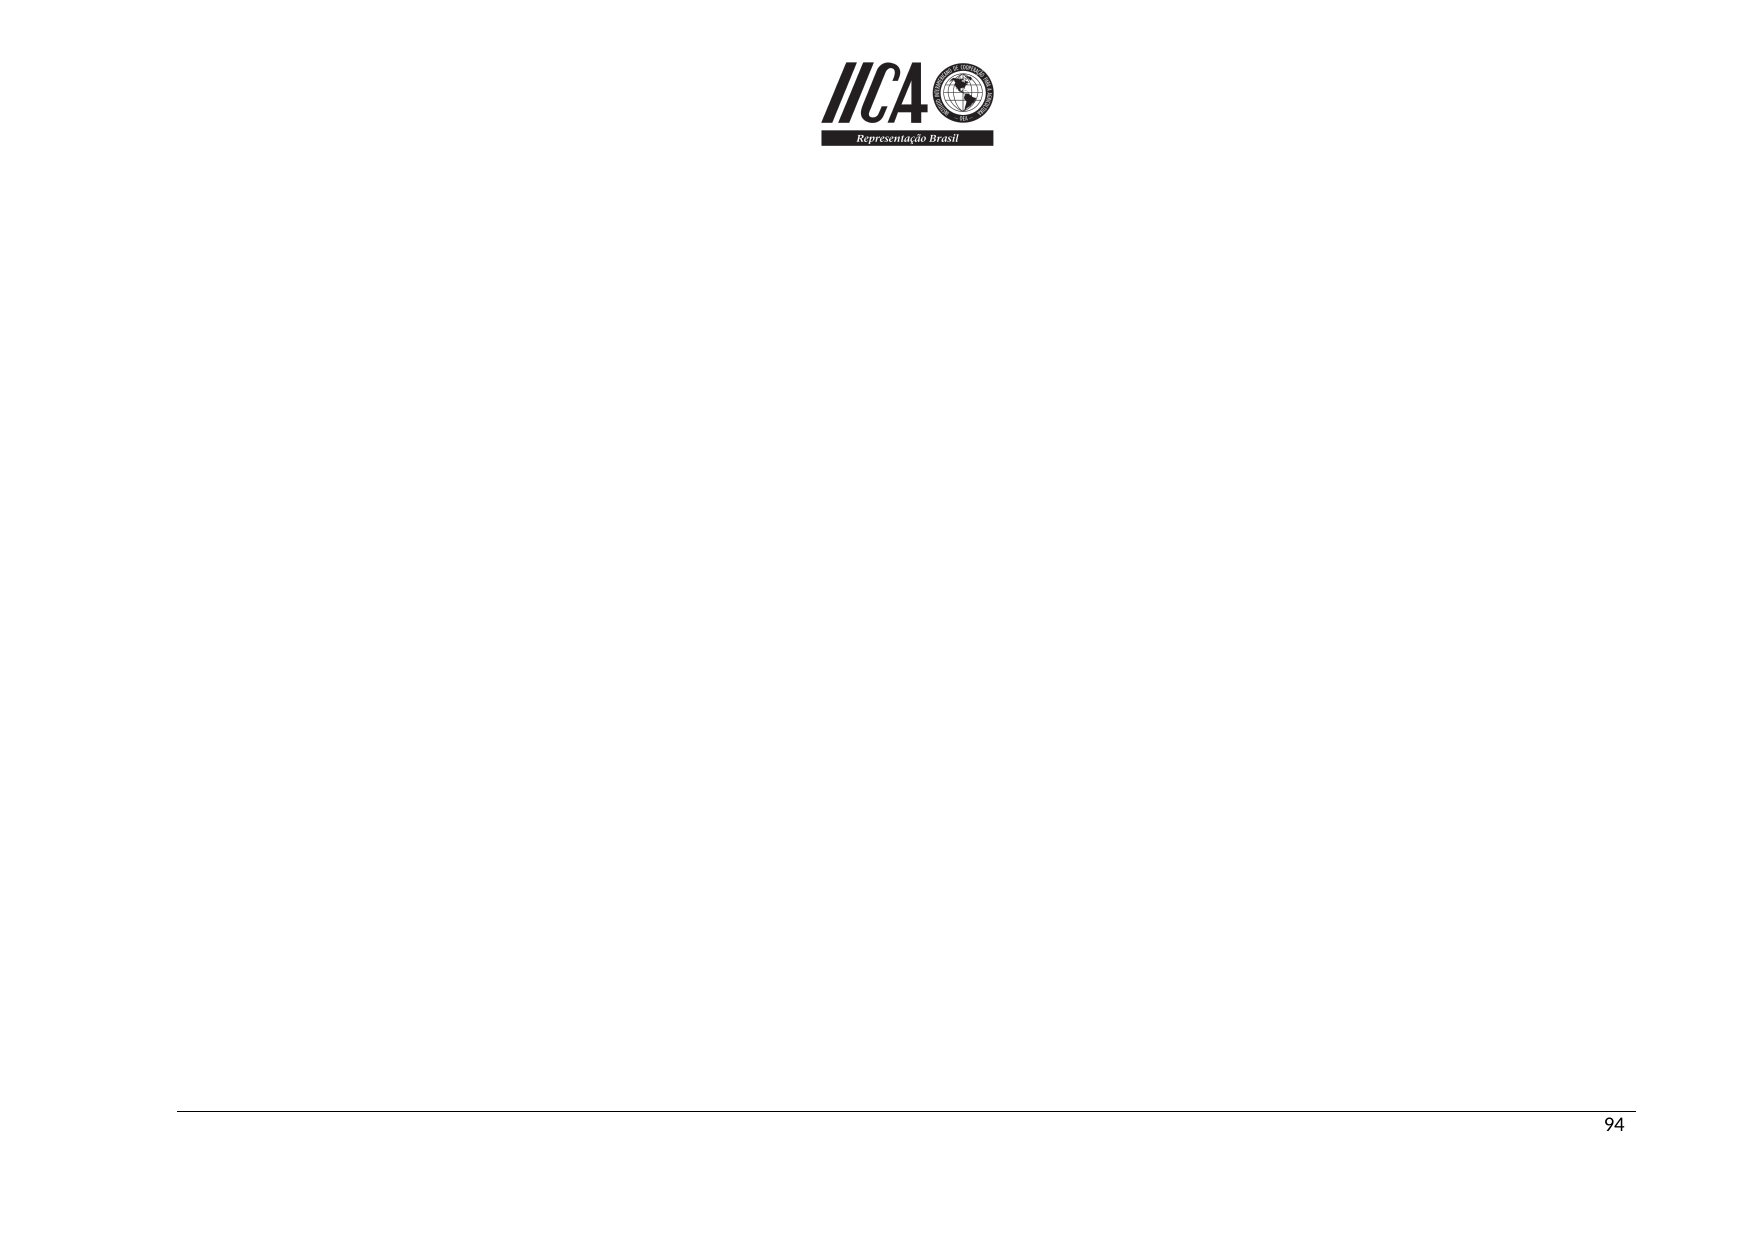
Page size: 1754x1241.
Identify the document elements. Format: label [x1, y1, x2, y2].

picture [817, 58, 997, 148]
